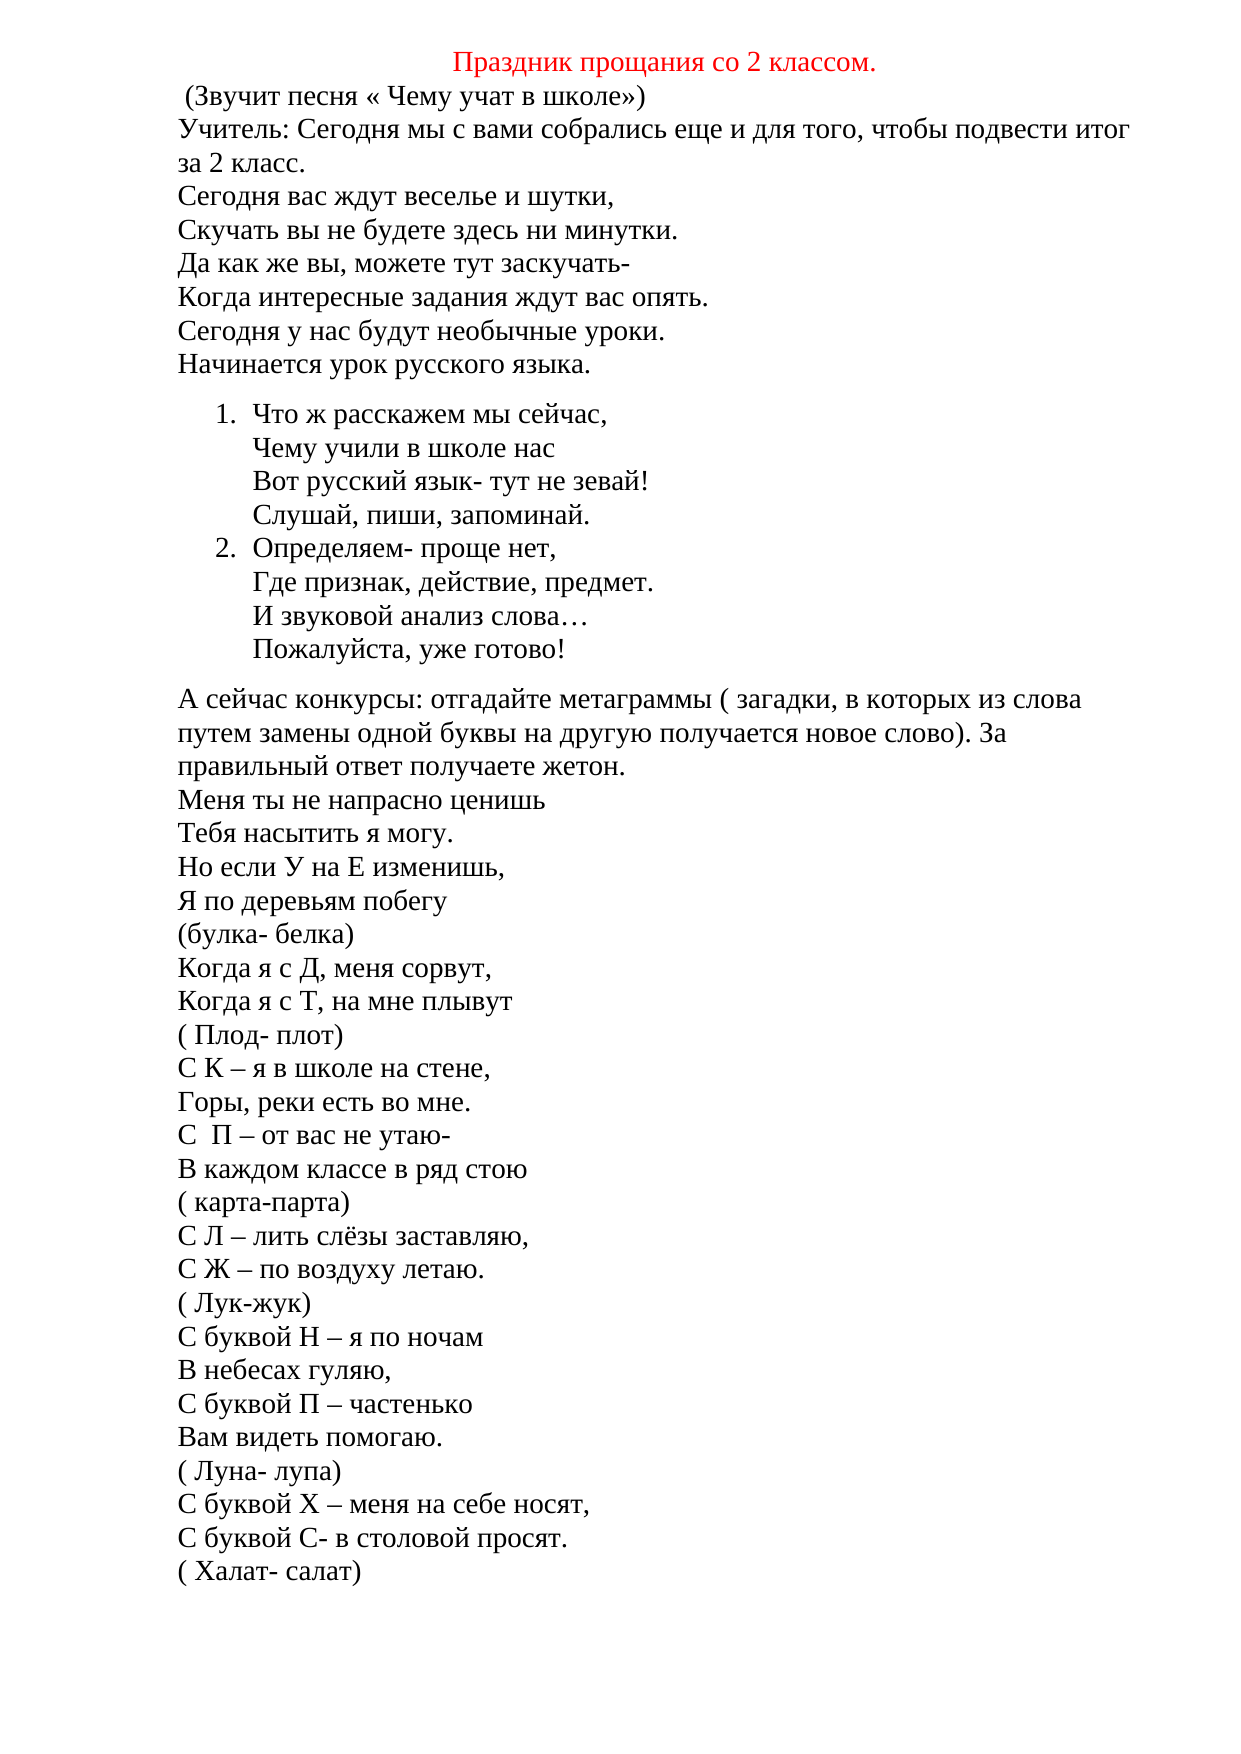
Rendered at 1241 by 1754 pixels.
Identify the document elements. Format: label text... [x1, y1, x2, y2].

text (Звучит песня « Чему учат в школе») [177, 78, 1152, 111]
text Учитель: Сегодня мы с вами собрались еще и для того, чтобы подвести итог за 2 класс. [177, 111, 1152, 178]
text (булка- белка) [177, 916, 1152, 950]
text Сегодня у нас будут необычные уроки. [177, 313, 1152, 346]
text ( Лук-жук) [177, 1285, 1152, 1319]
text С П – от вас не утаю- [177, 1117, 1152, 1151]
text ( Луна- лупа) [177, 1453, 1152, 1486]
text Меня ты не напрасно ценишь [177, 782, 1152, 816]
text Когда я с Д, меня сорвут, [177, 950, 1152, 983]
list Слушай, пиши, запоминай. [252, 497, 1152, 531]
text ( Халат- салат) [177, 1553, 1152, 1587]
list Определяем- проще нет, [215, 531, 1152, 564]
text С Л – лить слёзы заставляю, [177, 1218, 1152, 1252]
text Праздник прощания со 2 классом. [177, 44, 1152, 78]
list Где признак, действие, предмет. [252, 564, 1152, 598]
text Тебя насытить я могу. [177, 816, 1152, 849]
text С К – я в школе на стене, [177, 1050, 1152, 1084]
text С буквой П – частенько [177, 1386, 1152, 1419]
text Горы, реки есть во мне. [177, 1084, 1152, 1117]
text Скучать вы не будете здесь ни минутки. [177, 212, 1152, 246]
list Что ж расскажем мы сейчас, [215, 396, 1152, 430]
text Когда я с Т, на мне плывут [177, 983, 1152, 1017]
text Когда интересные задания ждут вас опять. [177, 279, 1152, 313]
text ( Плод- плот) [177, 1017, 1152, 1050]
text Я по деревьям побегу [177, 883, 1152, 916]
text С буквой Н – я по ночам [177, 1319, 1152, 1352]
text Начинается урок русского языка. [177, 346, 1152, 380]
text В небесах гуляю, [177, 1352, 1152, 1386]
text С буквой С- в столовой просят. [177, 1520, 1152, 1553]
text Да как же вы, можете тут заскучать- [177, 246, 1152, 279]
text С Ж – по воздуху летаю. [177, 1252, 1152, 1285]
text ( карта-парта) [177, 1184, 1152, 1218]
list И звуковой анализ слова… [252, 598, 1152, 631]
list Вот русский язык- тут не зевай! [252, 463, 1152, 497]
text Вам видеть помогаю. [177, 1419, 1152, 1453]
text С буквой Х – меня на себе носят, [177, 1486, 1152, 1520]
text А сейчас конкурсы: отгадайте метаграммы ( загадки, в которых из слова путем замены одной буквы на другую получается новое слово). За правильный ответ получаете жетон. [177, 681, 1152, 782]
text В каждом классе в ряд стою [177, 1151, 1152, 1184]
text Но если У на Е изменишь, [177, 849, 1152, 883]
text Сегодня вас ждут веселье и шутки, [177, 178, 1152, 212]
list Чему учили в школе нас [252, 430, 1152, 463]
list Пожалуйста, уже готово! [252, 631, 1152, 665]
